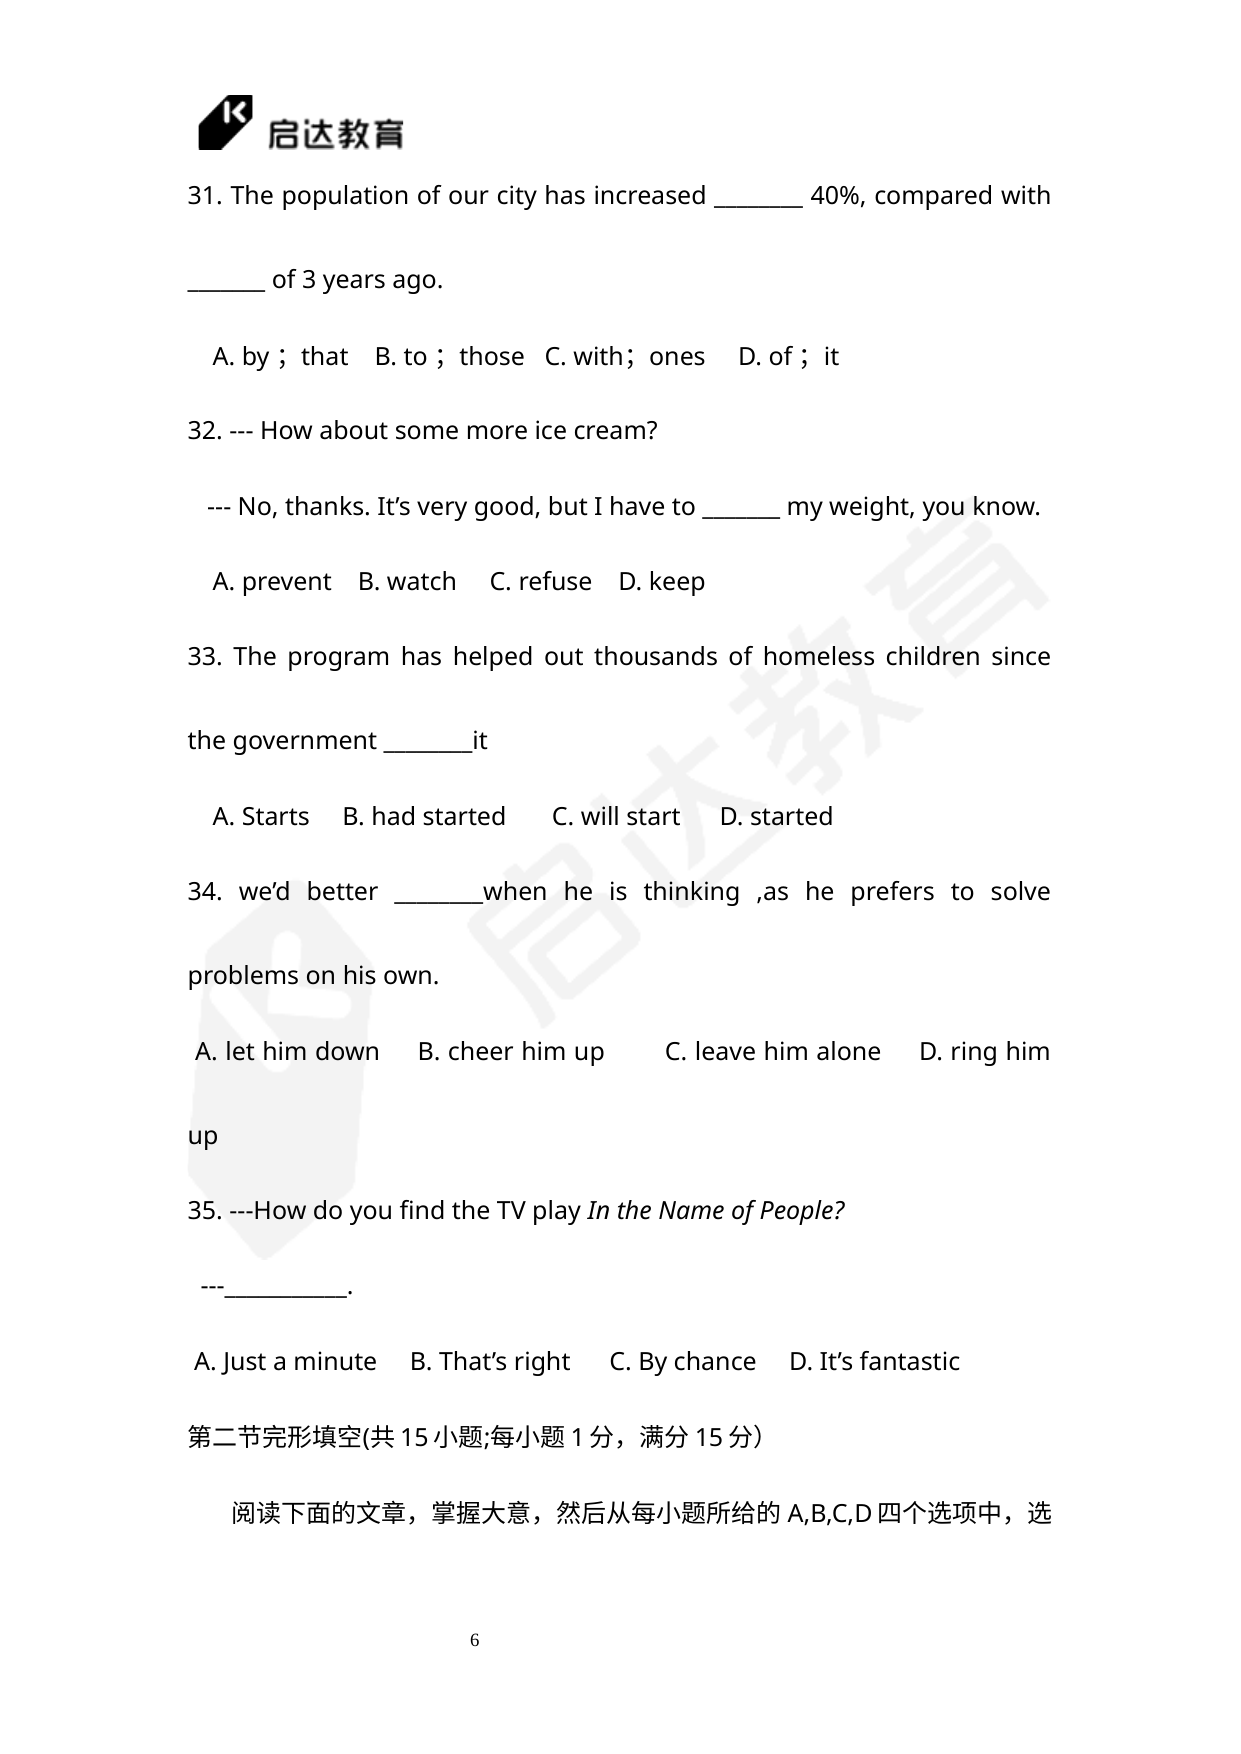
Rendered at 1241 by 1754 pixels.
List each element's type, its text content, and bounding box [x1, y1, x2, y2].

picture [198, 95, 404, 150]
text A. by ；that B. to ；those C. with；ones D. of ；it [187, 322, 1053, 387]
text A. Starts B. had started C. will start D. started [187, 783, 1053, 848]
text A. let him down B. cheer him up C. leave him alone D. ring him up [187, 1018, 1053, 1167]
text 阅读下面的文章，掌握大意，然后从每小题所给的A,B,C,D四个选项中，选出一个可以填入空白处的最佳选项，并将答题卡上对应题目的答案标号涂黑。 [187, 1479, 1053, 1544]
text 31. The population of our city has increased ________ 40%, compared with _______ of 3 years ago. [187, 162, 1053, 311]
text 33. The program has helped out thousands of homeless children since the government ________it [187, 623, 1053, 773]
text ---___________. [187, 1253, 1053, 1318]
text 第二节完形填空(共15小题;每小题1分，满分15分） [187, 1403, 1053, 1468]
text --- No, thanks. It’s very good, but I have to _______ my weight, you know. [187, 473, 1053, 538]
text A. prevent B. watch C. refuse D. keep [187, 548, 1053, 613]
text 34. we’d better ________when he is thinking ,as he prefers to solve problems on his own. [187, 858, 1053, 1007]
text A. Just a minute B. That’s right C. By chance D. It’s fantastic [187, 1328, 1053, 1393]
text 35. ---How do you find the TV play In the Name of People? [187, 1177, 1053, 1242]
text 32. --- How about some more ice cream? [187, 397, 1053, 462]
